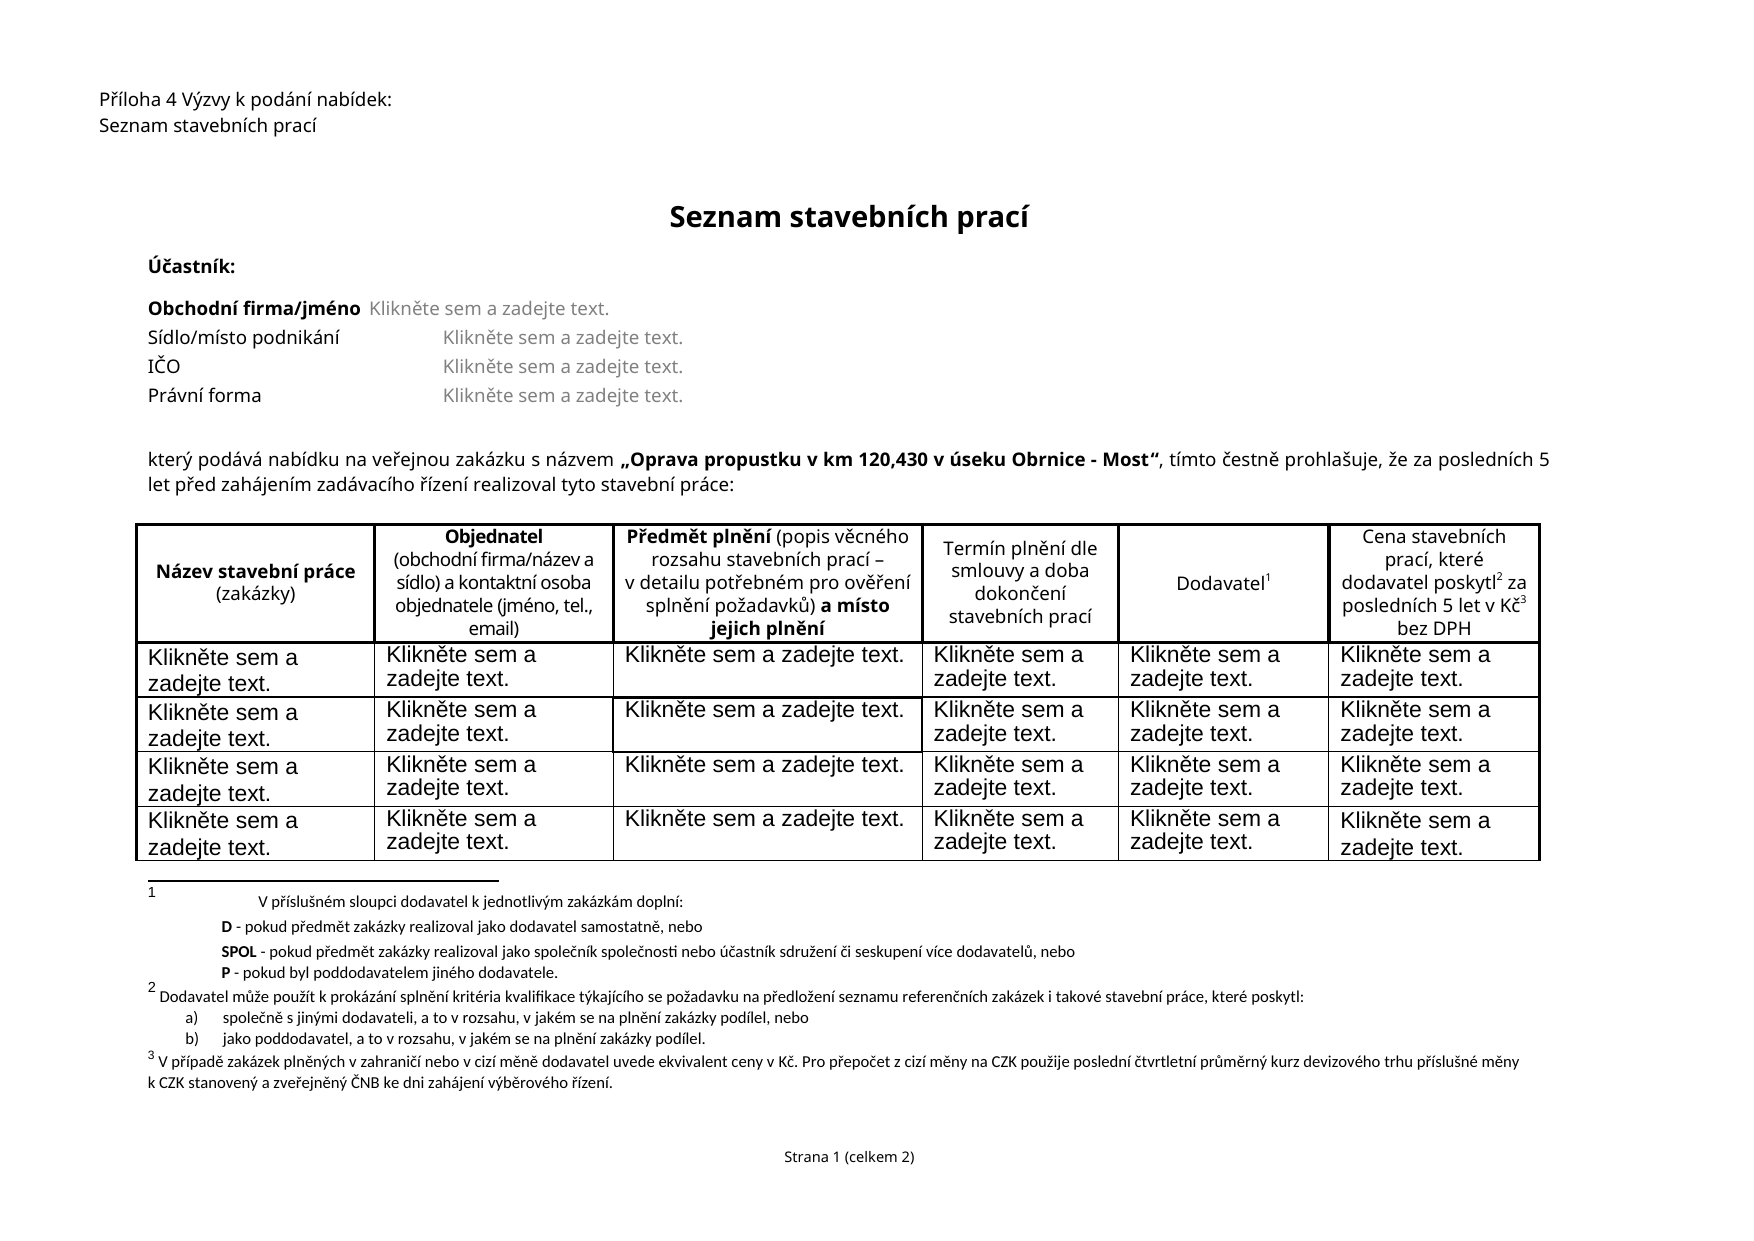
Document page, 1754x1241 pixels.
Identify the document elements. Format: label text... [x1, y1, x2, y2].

table_header Objednatel (obchodní firma/název a sídlo) a kontaktní osoba objednatele (jméno, tel., email) [376, 526, 612, 641]
text Sídlo/místo podnikání [148, 321, 1551, 350]
title Seznam stavebních prací [148, 196, 1551, 236]
table_header Dodavatel [1120, 526, 1327, 641]
text Obchodní firma/jméno [148, 292, 1551, 321]
table_header Předmět plnění (popis věcného rozsahu stavebních prací – v detailu potřebném pro ověření splnění požadavků) a místo jejich plnění [615, 526, 921, 641]
text Účastník: [148, 249, 1551, 279]
table_header Termín plnění dle smlouvy a doba dokončení stavebních prací [924, 526, 1117, 641]
text který podává nabídku na veřejnou zakázku s názvem „Oprava propustku v km 120,430 v úseku Obrnice - Most“, tímto čestně prohlašuje, že za posledních 5 let před zahájením zadávacího řízení realizoval tyto stavební práce: [148, 446, 1551, 497]
table_header Cena stavebních prací, které dodavatel poskytl za posledních 5 let v Kč bez DPH [1331, 526, 1538, 641]
text IČO [148, 350, 1551, 379]
table_header Název stavební práce (zakázky) [138, 526, 373, 641]
text Právní forma [148, 379, 1551, 408]
